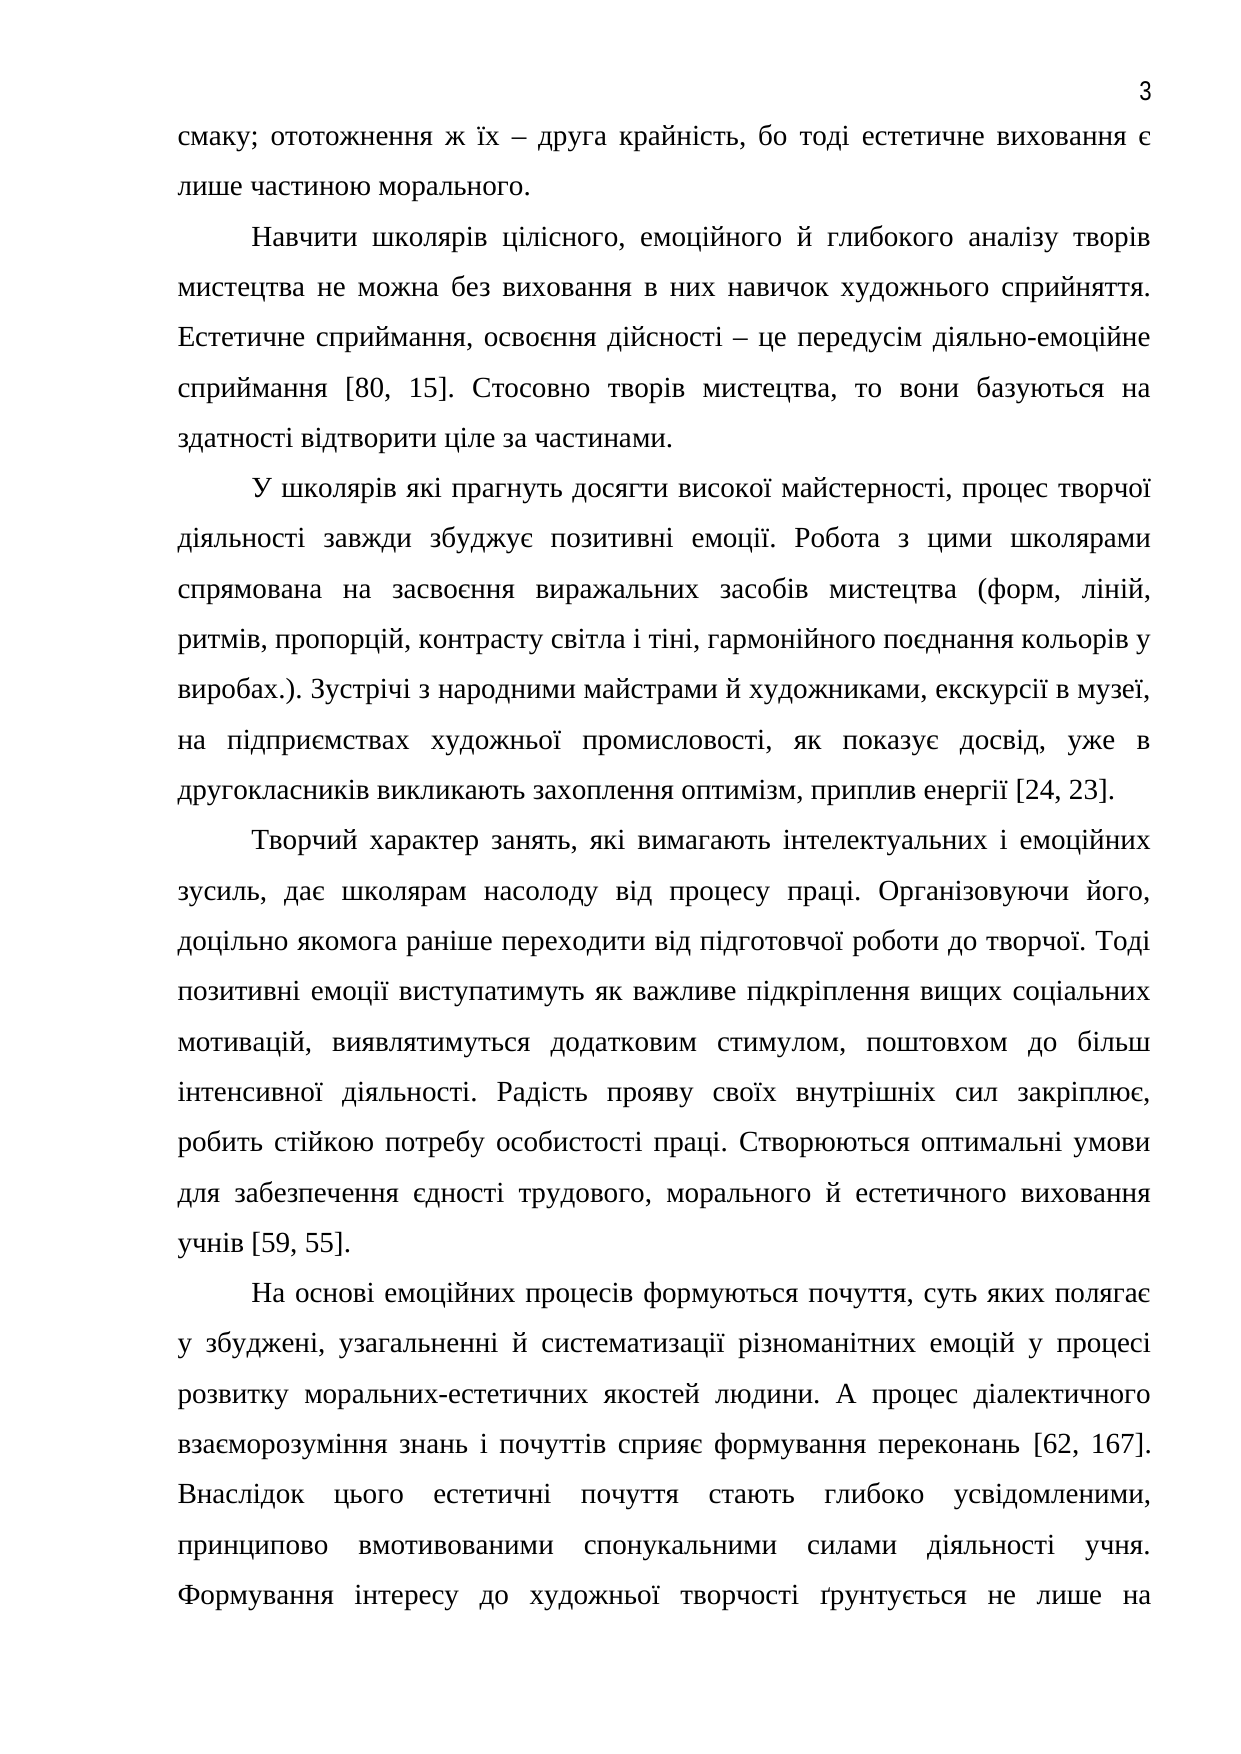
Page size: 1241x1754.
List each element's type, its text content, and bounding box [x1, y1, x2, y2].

text У школярів які прагнуть досягти високої майстерності, процес творчої діяльності завжди збуджує позитивні емоції. Робота з цими школярами спрямована на засвоєння виражальних засобів мистецтва (форм, ліній, ритмів, пропорцій, контрасту світла і тіні, гармонійного поєднання кольорів у виробах.). Зустрічі з народними майстрами й художниками, екскурсії в музеї, на підприємствах художньої промисловості, як показує досвід, уже в другокласників викликають захоплення оптимізм, приплив енергії [24, 23]. [177, 470, 1152, 806]
text Творчий характер занять, які вимагають інтелектуальних і емоційних зусиль, дає школярам насолоду від процесу праці. Організовуючи його, доцільно якомога раніше переходити від підготовчої роботи до творчої. Тоді позитивні емоції виступатимуть як важливе підкріплення вищих соціальних мотивацій, виявлятимуться додатковим стимулом, поштовхом до більш інтенсивної діяльності. Радість прояву своїх внутрішніх сил закріплює, робить стійкою потребу особистості праці. Створюються оптимальні умови для забезпечення єдності трудового, морального й естетичного виховання учнів [59, 55]. [177, 822, 1152, 1258]
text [177, 118, 1152, 202]
text Навчити школярів цілісного, емоційного й глибокого аналізу творів мистецтва не можна без виховання в них навичок художнього сприйняття. Естетичне сприймання, освоєння дійсності – це передусім діяльно-емоційне сприймання [80, 15]. Стосовно творів мистецтва, то вони базуються на здатності відтворити ціле за частинами. [177, 219, 1152, 453]
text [177, 1275, 1152, 1611]
